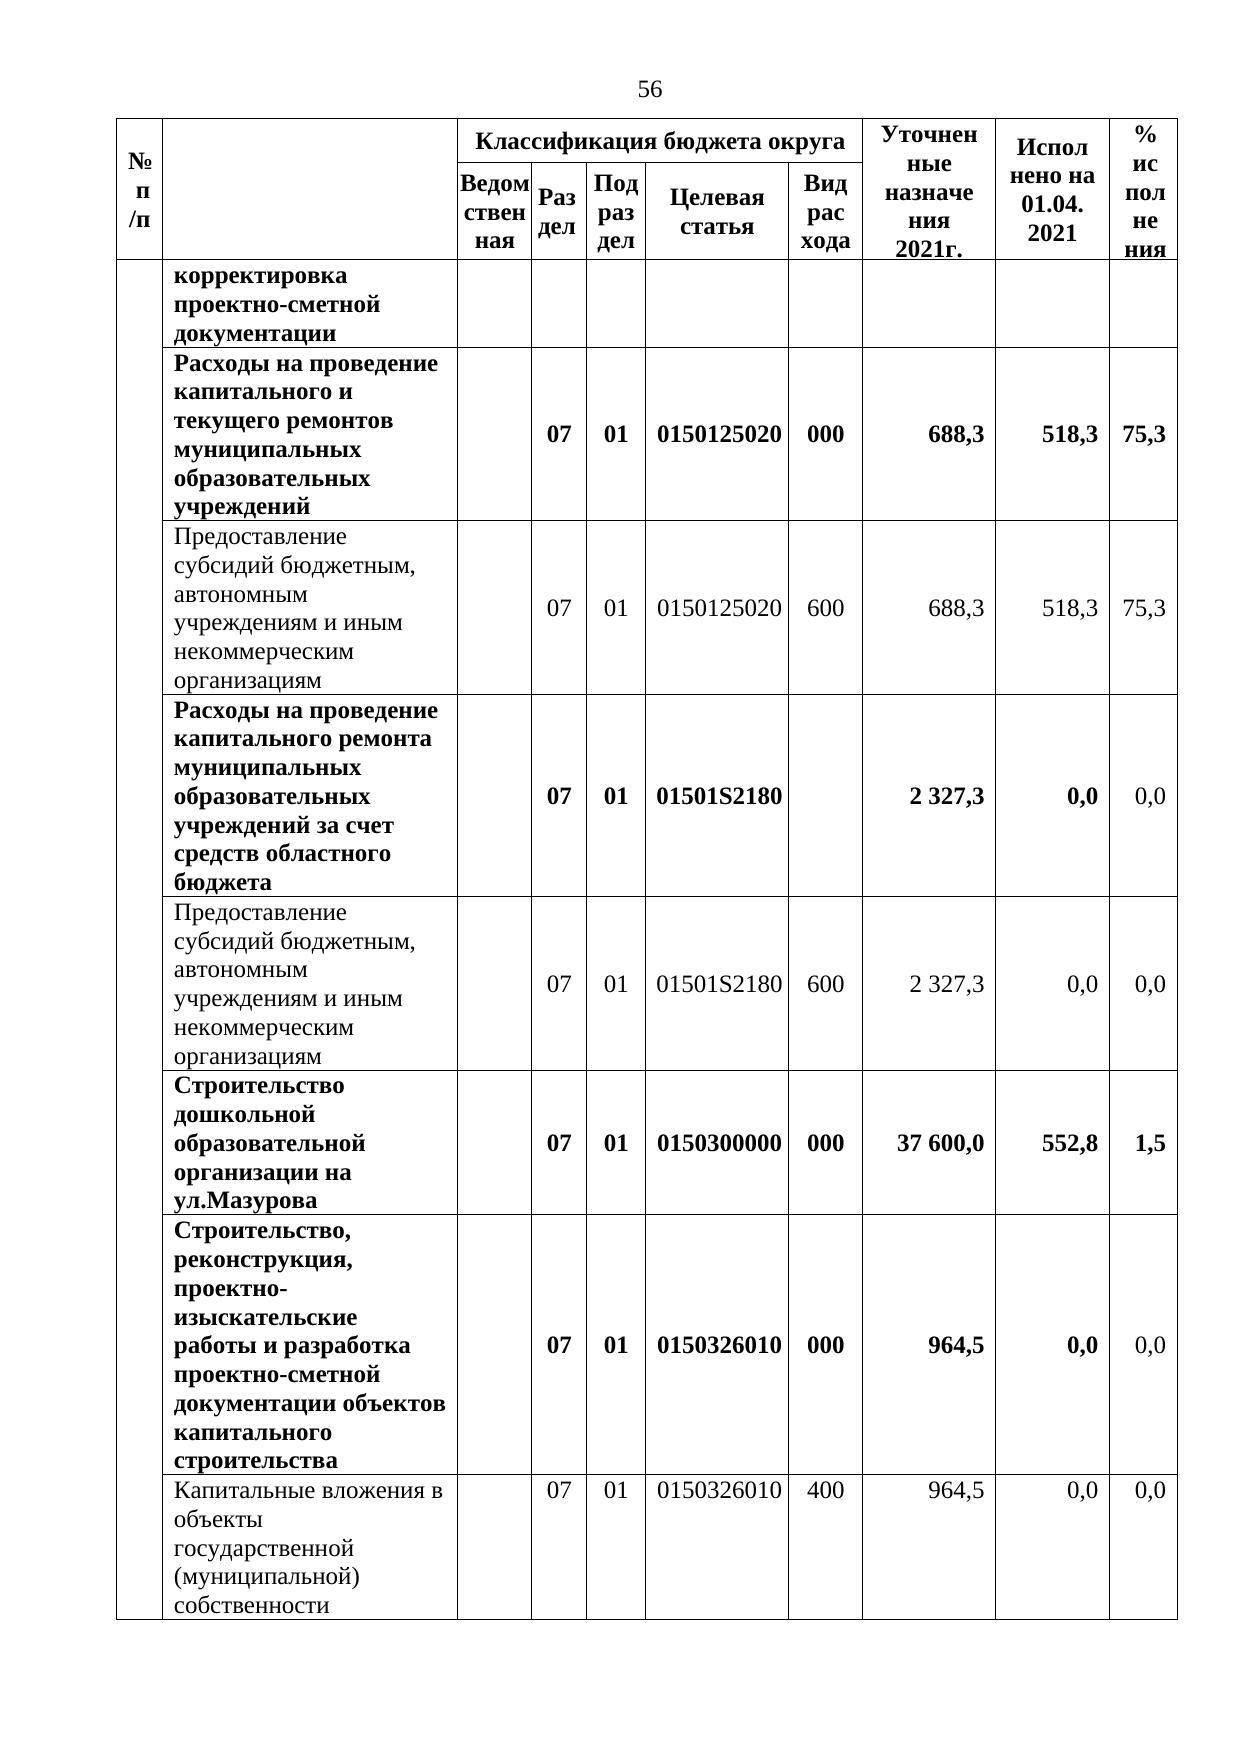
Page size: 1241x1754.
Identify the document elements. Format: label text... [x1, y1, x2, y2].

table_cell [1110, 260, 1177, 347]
table_header Испол нено на 01.04. 2021 [996, 119, 1109, 259]
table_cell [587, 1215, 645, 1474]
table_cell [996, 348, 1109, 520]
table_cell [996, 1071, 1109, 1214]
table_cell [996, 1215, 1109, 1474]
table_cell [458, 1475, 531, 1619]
table_header % ис пол не ния [1110, 119, 1177, 259]
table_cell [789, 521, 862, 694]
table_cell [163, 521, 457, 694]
table_cell Вид рас хода [789, 163, 862, 259]
table_cell Раз дел [532, 163, 586, 259]
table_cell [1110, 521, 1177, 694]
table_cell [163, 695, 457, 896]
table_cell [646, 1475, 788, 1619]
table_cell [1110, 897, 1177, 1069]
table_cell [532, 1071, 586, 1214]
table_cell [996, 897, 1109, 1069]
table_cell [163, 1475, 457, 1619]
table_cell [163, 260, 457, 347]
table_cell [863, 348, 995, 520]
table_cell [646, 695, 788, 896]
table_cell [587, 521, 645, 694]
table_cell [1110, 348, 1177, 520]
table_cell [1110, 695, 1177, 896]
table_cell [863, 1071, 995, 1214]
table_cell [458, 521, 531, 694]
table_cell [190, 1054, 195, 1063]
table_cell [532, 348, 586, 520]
table_cell Под раз дел [587, 163, 645, 259]
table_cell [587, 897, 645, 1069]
table_cell Ведомственная [458, 163, 531, 259]
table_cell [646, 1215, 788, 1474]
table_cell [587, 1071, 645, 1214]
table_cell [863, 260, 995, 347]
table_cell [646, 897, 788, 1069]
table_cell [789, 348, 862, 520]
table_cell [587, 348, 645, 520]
table_header Уточненные назначе ния 2021г. [863, 119, 995, 259]
table_cell Целевая статья [646, 163, 788, 259]
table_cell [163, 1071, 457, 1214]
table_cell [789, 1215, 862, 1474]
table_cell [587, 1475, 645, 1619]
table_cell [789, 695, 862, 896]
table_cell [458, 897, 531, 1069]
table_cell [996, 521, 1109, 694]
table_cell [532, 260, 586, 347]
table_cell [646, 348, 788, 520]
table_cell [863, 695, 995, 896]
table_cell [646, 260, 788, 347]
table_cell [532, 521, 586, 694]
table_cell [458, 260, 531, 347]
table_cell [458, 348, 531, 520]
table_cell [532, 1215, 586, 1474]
table_header № п/п [117, 119, 162, 259]
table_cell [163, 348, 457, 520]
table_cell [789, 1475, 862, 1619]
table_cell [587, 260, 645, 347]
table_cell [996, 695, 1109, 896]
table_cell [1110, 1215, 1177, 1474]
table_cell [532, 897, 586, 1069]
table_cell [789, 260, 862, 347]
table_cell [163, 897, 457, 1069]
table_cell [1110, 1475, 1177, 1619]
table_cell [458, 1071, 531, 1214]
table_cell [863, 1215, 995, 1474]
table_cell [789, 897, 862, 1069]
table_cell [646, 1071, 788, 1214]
table_header Классификация бюджета округа [458, 119, 862, 162]
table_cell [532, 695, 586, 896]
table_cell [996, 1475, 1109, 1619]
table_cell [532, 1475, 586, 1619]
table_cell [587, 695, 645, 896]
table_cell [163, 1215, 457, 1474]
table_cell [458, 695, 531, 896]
table_header [163, 119, 457, 259]
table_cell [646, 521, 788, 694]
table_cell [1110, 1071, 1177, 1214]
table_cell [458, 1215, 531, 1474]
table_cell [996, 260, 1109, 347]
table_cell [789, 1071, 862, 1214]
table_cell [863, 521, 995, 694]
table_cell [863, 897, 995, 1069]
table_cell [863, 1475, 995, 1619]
